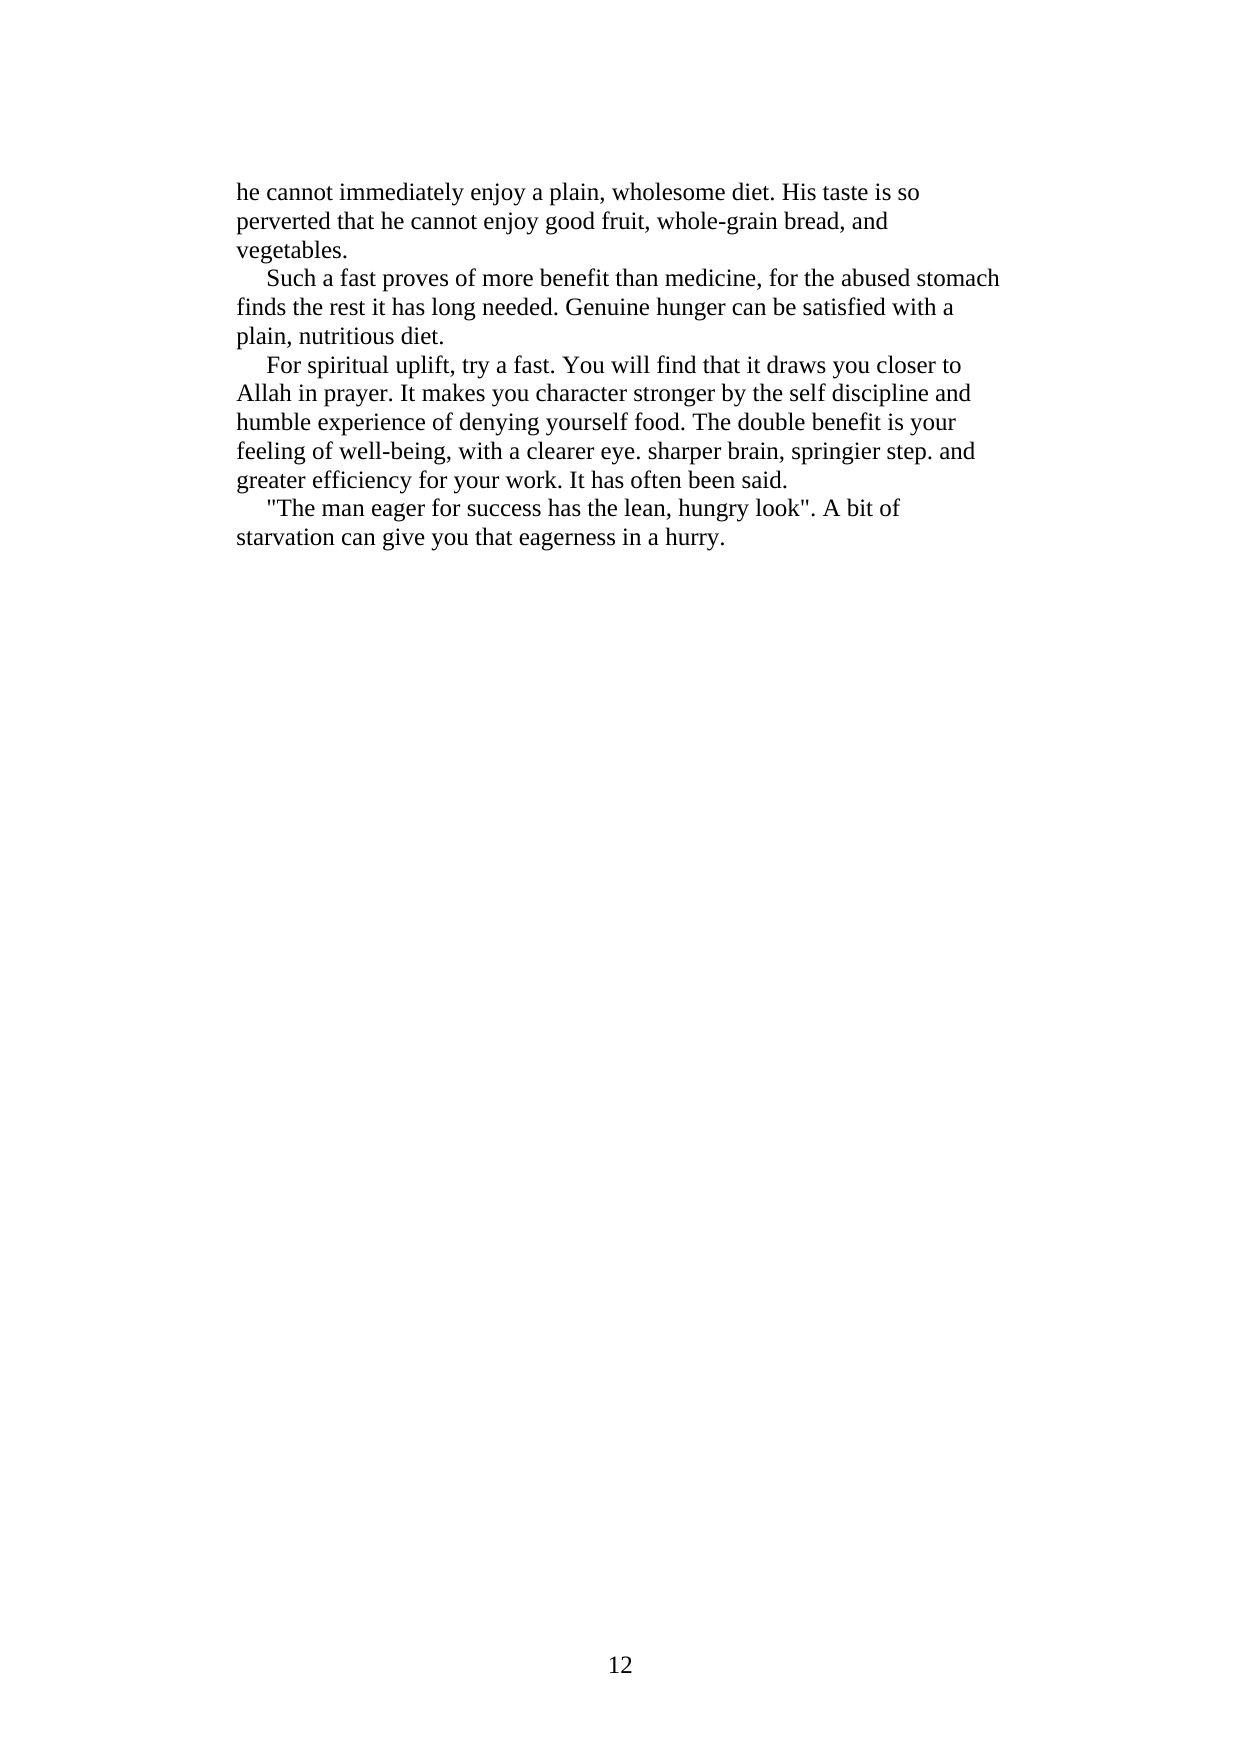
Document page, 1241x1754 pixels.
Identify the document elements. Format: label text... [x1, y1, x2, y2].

text Such a fast proves of more benefit than medicine, for the abused stomach finds the rest it has long needed. Genuine hunger can be satisfied with a plain, nutritious diet. [236, 263, 1004, 350]
text For spiritual uplift, try a fast. You will find that it draws you closer to Allah in prayer. It makes you character stronger by the self discipline and humble experience of denying yourself food. The double benefit is your feeling of well-being, with a clearer eye. sharper brain, springier step. and greater efficiency for your work. It has often been said. [236, 350, 1004, 493]
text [236, 177, 1004, 263]
text "The man eager for success has the lean, hungry look". A bit of starvation can give you that eagerness in a hurry. [236, 493, 1004, 551]
